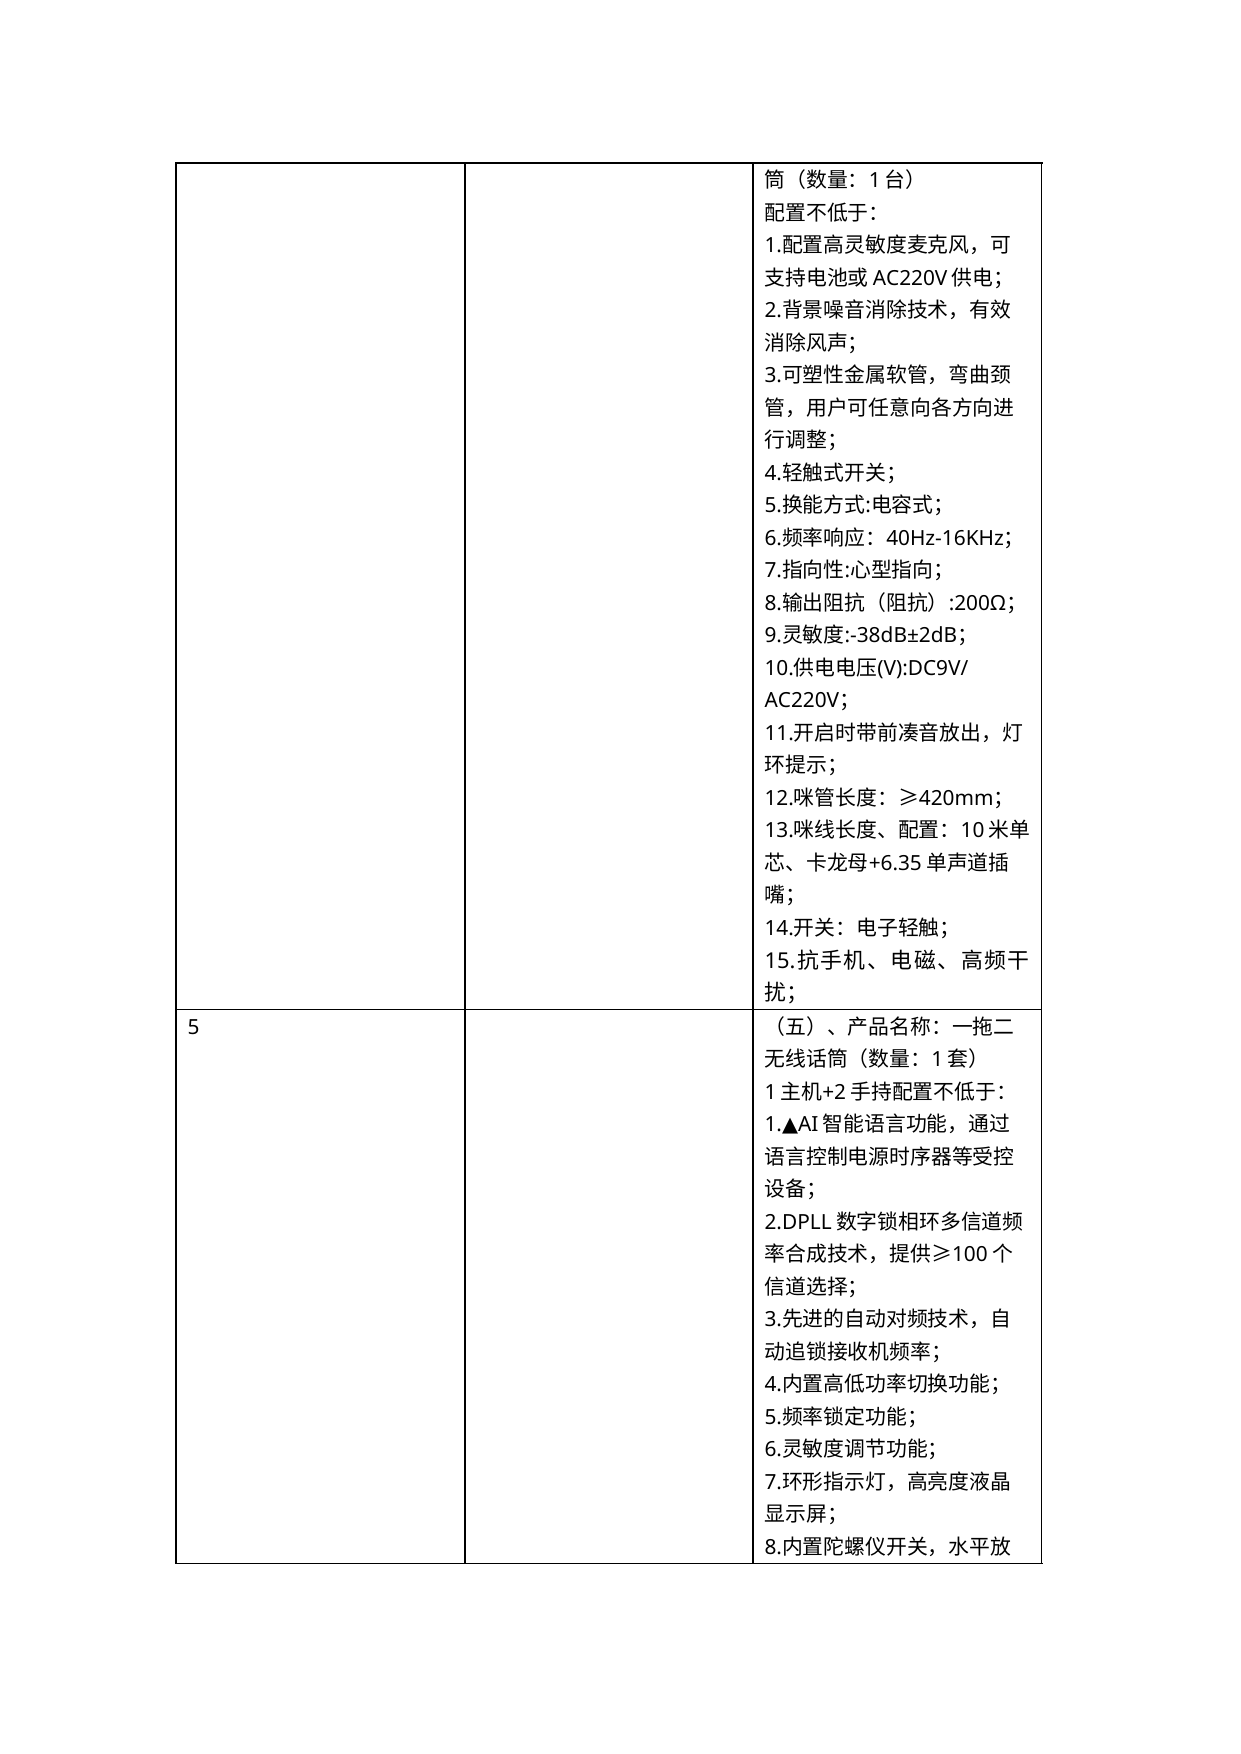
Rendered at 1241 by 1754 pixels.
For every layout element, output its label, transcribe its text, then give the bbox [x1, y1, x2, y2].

table_cell [466, 1010, 752, 1563]
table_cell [754, 1010, 1041, 1563]
table_cell 5 [177, 1010, 464, 1563]
table_cell 4 [177, 164, 464, 1008]
table_cell [466, 164, 752, 1008]
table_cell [754, 164, 1041, 1008]
